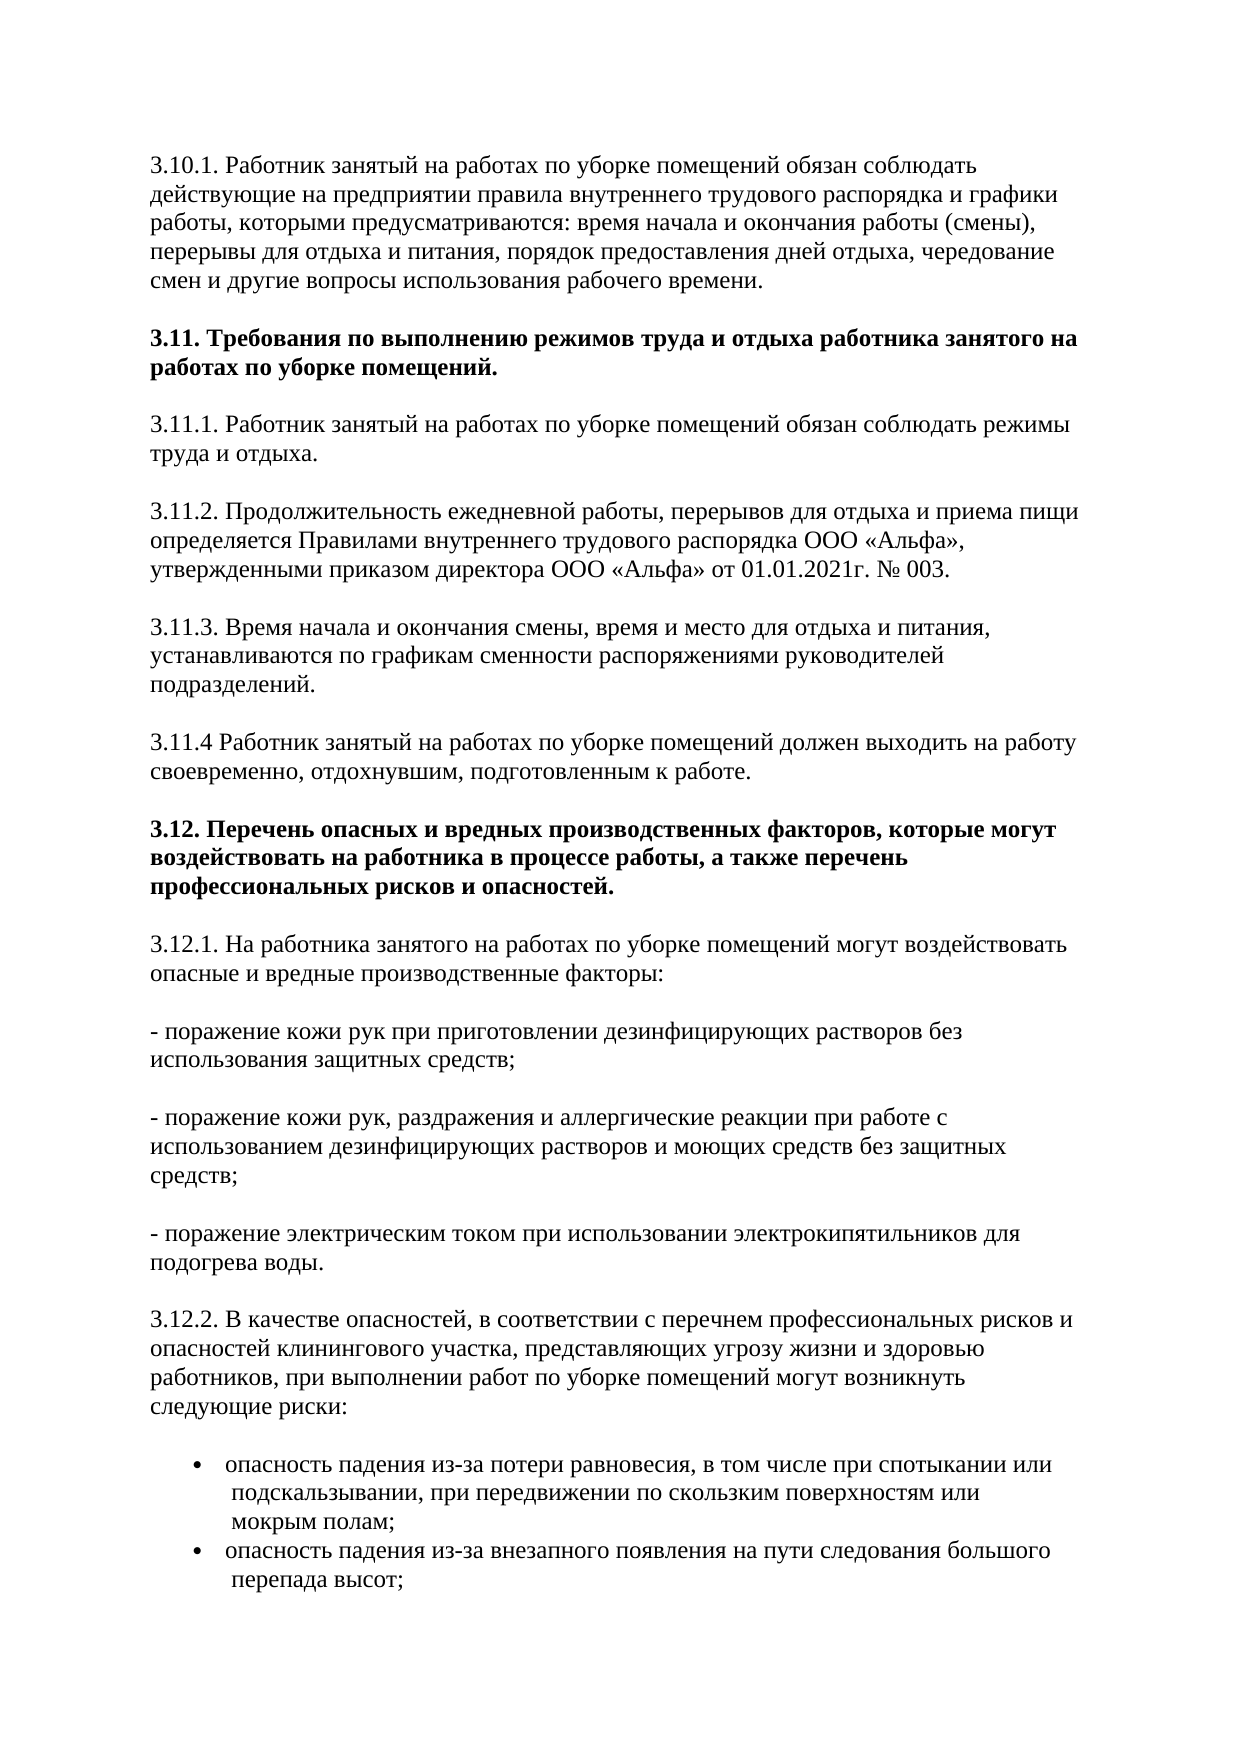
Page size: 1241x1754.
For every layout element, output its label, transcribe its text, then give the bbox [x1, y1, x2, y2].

text 3.11.3. Время начала и окончания смены, время и место для отдыха и питания, устанавливаются по графикам сменности распоряжениями руководителей подразделений. [150, 612, 1090, 698]
text 3.10.1. Работник занятый на работах по уборке помещений обязан соблюдать действующие на предприятии правила внутреннего трудового распорядка и графики работы, которыми предусматриваются: время начала и окончания работы (смены), перерывы для отдыха и питания, порядок предоставления дней отдыха, чередование смен и другие вопросы использования рабочего времени. [150, 150, 1090, 294]
text - поражение кожи рук при приготовлении дезинфицирующих растворов без использования защитных средств; [150, 1016, 1090, 1073]
text - поражение электрическим током при использовании электрокипятильников для подогрева воды. [150, 1218, 1090, 1275]
list опасность падения из-за внезапного появления на пути следования большого перепада высот; [194, 1535, 1071, 1592]
text 3.11.2. Продолжительность ежедневной работы, перерывов для отдыха и приема пищи определяется Правилами внутреннего трудового распорядка ООО «Альфа», утвержденными приказом директора ООО «Альфа» от 01.01.2021г. № 003. [150, 496, 1090, 582]
text - поражение кожи рук, раздражения и аллергические реакции при работе с использованием дезинфицирующих растворов и моющих средств без защитных средств; [150, 1102, 1090, 1189]
text 3.12.1. На работника занятого на работах по уборке помещений могут воздействовать опасные и вредные производственные факторы: [150, 929, 1090, 987]
text 3.11.1. Работник занятый на работах по уборке помещений обязан соблюдать режимы труда и отдыха. [150, 409, 1090, 467]
text 3.11. Требования по выполнению режимов труда и отдыха работника занятого на работах по уборке помещений. [150, 323, 1090, 380]
text 3.12. Перечень опасных и вредных производственных факторов, которые могут воздействовать на работника в процессе работы, а также перечень профессиональных рисков и опасностей. [150, 814, 1090, 900]
text 3.12.2. В качестве опасностей, в соответствии с перечнем профессиональных рисков и опасностей клинингового участка, представляющих угрозу жизни и здоровью работников, при выполнении работ по уборке помещений могут возникнуть следующие риски: [150, 1304, 1090, 1419]
text 3.11.4 Работник занятый на работах по уборке помещений должен выходить на работу своевременно, отдохнувшим, подготовленным к работе. [150, 727, 1090, 784]
list опасность падения из-за потери равновесия, в том числе при спотыкании или подскальзывании, при передвижении по скользким поверхностям или мокрым полам; [194, 1449, 1071, 1535]
